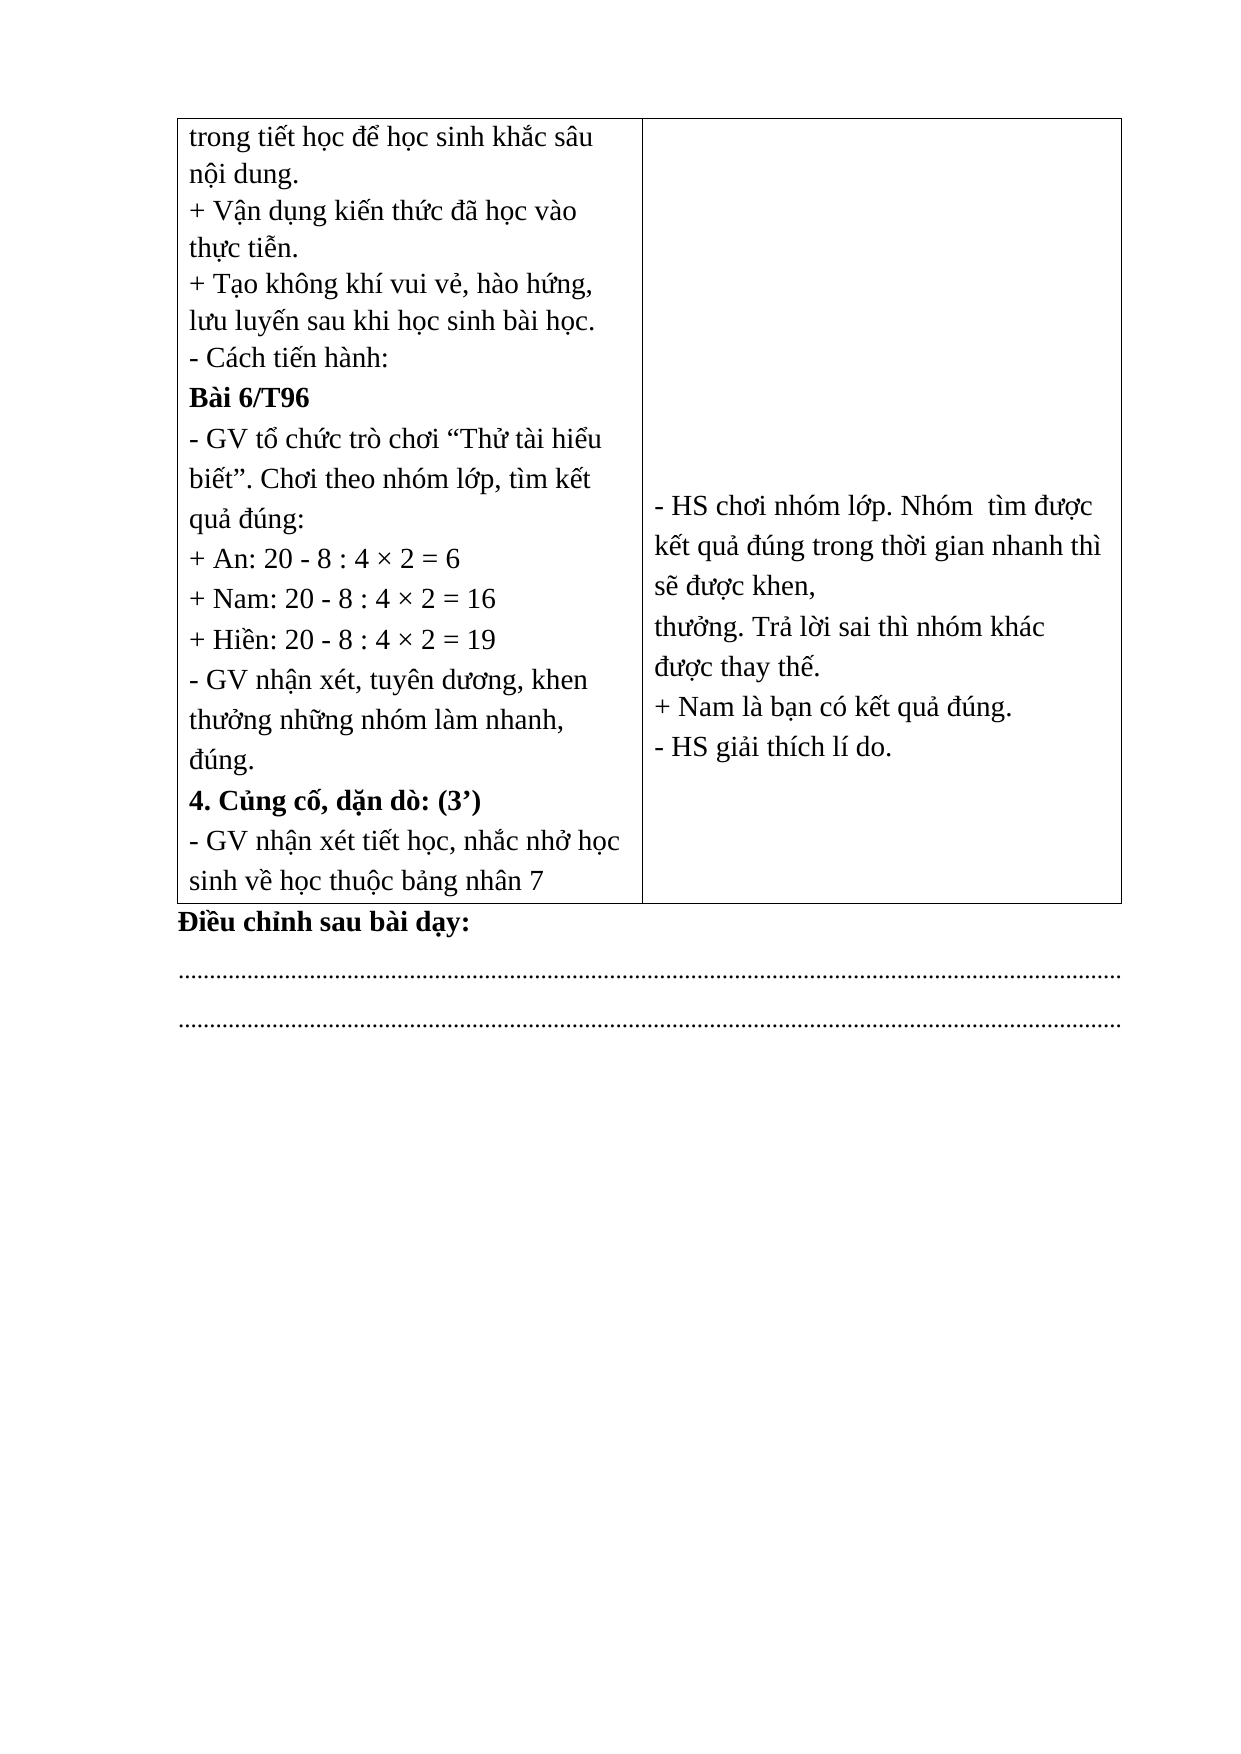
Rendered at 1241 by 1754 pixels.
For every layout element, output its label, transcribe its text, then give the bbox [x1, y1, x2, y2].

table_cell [178, 119, 642, 903]
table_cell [643, 119, 1121, 903]
text Điều chỉnh sau bài dạy: [177, 904, 1122, 938]
text .............................................................................................................................................................................................................................................................................................................. [177, 955, 1122, 1034]
